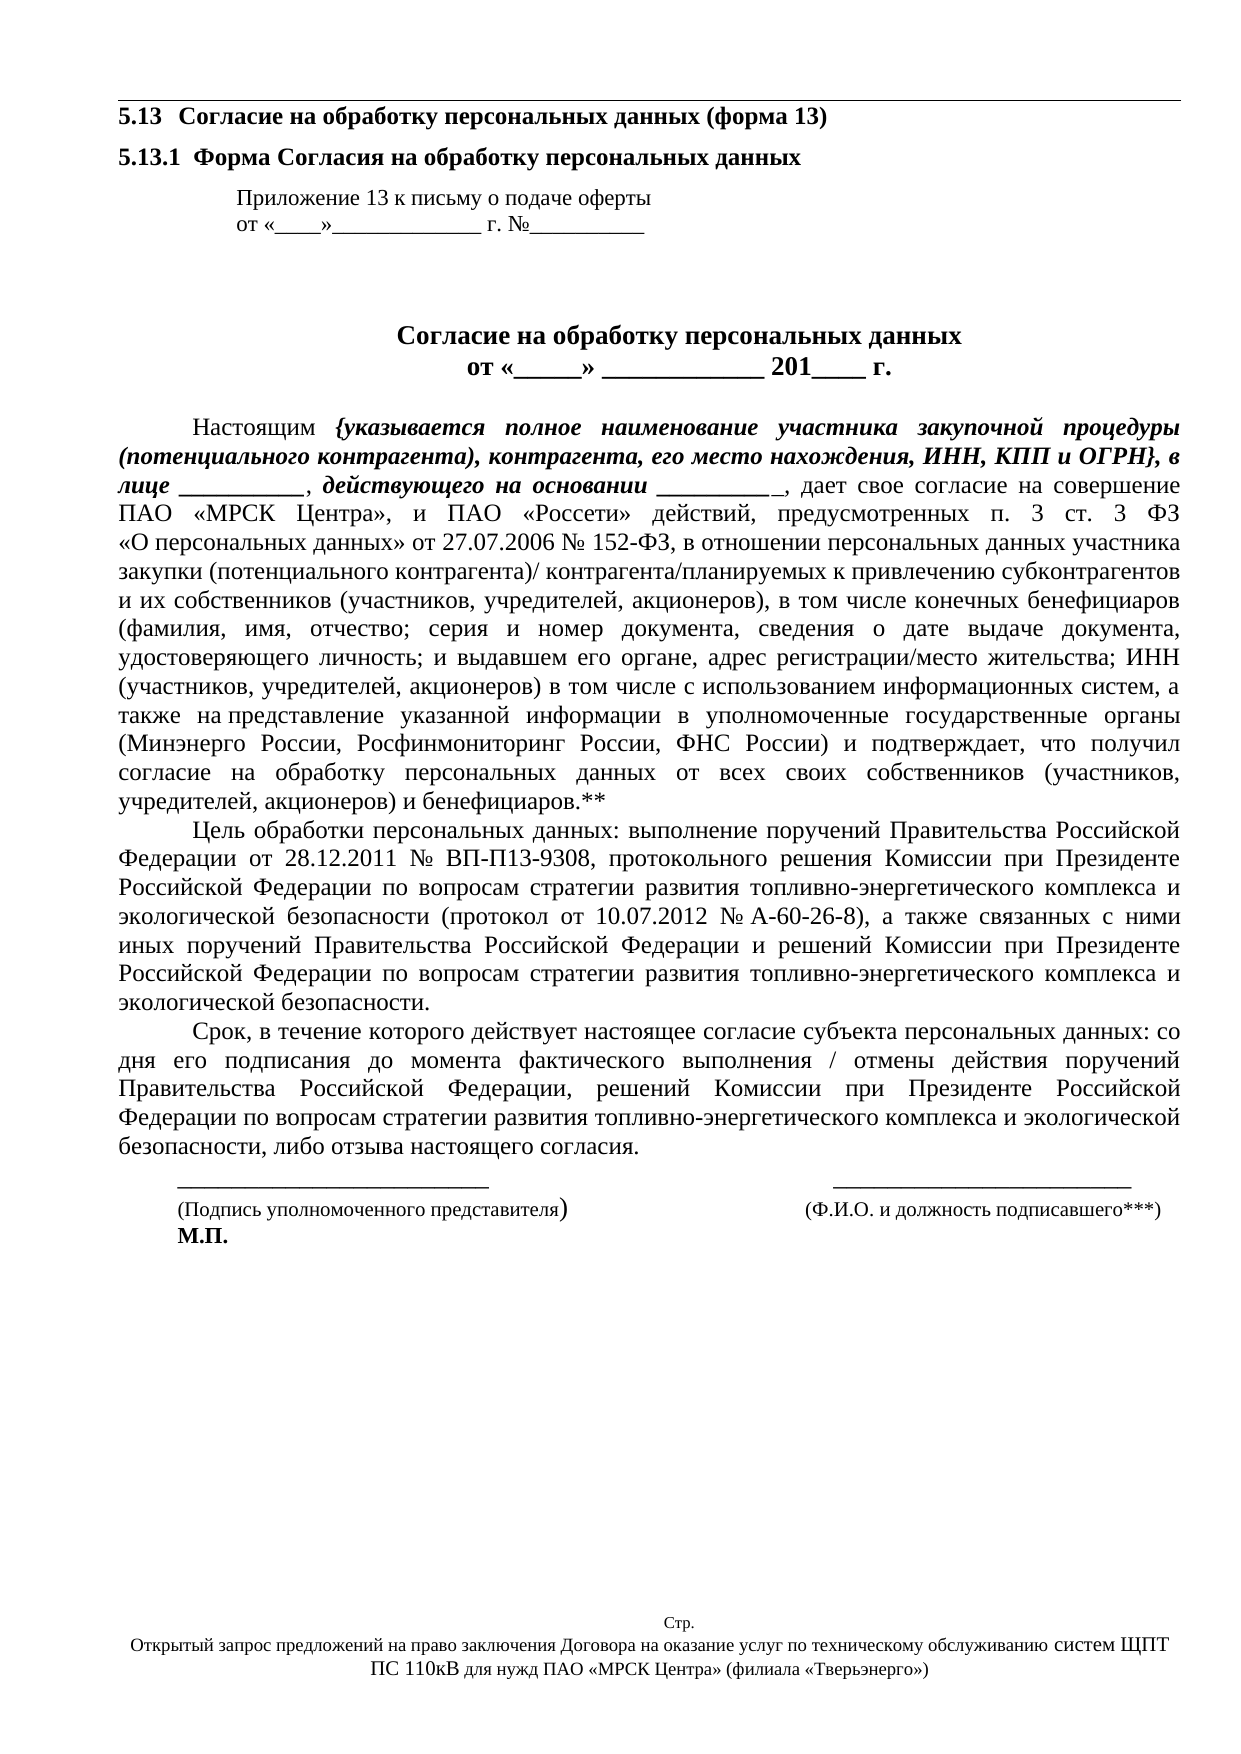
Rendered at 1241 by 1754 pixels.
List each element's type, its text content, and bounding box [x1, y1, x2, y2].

subtitle Согласие на обработку персональных данных (форма 13) [118, 101, 1181, 130]
text Срок, в течение которого действует настоящее согласие субъекта персональных данных: со дня его подписания до момента фактического выполнения / отмены действия поручений Правительства Российской Федерации, решений Комиссии при Президенте Российской Федерации по вопросам стратегии развития топливно-энергетического комплекса и экологической безопасности, либо отзыва настоящего согласия. [118, 1016, 1181, 1160]
text от «_____» ____________ 201____ г. [118, 350, 1181, 381]
text Приложение 13 к письму о подаче оферты от «____»_____________ г. №__________ [236, 183, 1181, 236]
subtitle Форма Согласия на обработку персональных данных [118, 142, 1181, 171]
text Настоящим {указывается полное наименование участника закупочной процедуры (потенциального контрагента), контрагента, его место нахождения, ИНН, КПП и ОГРН}, в лице __________, действующего на основании __________, дает свое согласие на совершение ПАО «МРСК Центра», и ПАО «Россети» действий, предусмотренных п. 3 ст. 3 ФЗ «О персональных данных» от 27.07.2006 № 152-ФЗ, в отношении персональных данных участника закупки (потенциального контрагента)/ контрагента/планируемых к привлечению субконтрагентов и их собственников (участников, учредителей, акционеров), в том числе конечных бенефициаров (фамилия, имя, отчество; серия и номер документа, сведения о дате выдаче документа, удостоверяющего личность; и выдавшем его органе, адрес регистрации/место жительства; ИНН (участников, учредителей, акционеров) в том числе с использованием информационных систем, а также на представление указанной информации в уполномоченные государственные органы (Минэнерго России, Росфинмониторинг России, ФНС России) и подтверждает, что получил согласие на обработку персональных данных от всех своих собственников (участников, учредителей, акционеров) и бенефициаров.** [118, 412, 1181, 815]
text М.П. [118, 1222, 1181, 1248]
text (Подпись уполномоченного представителя) (Ф.И.О. и должность подписавшего***) [118, 1191, 1181, 1222]
text _______________________ ______________________ [118, 1160, 1181, 1191]
text Согласие на обработку персональных данных [118, 319, 1181, 350]
text Цель обработки персональных данных: выполнение поручений Правительства Российской Федерации от 28.12.2011 № ВП-П13-9308, протокольного решения Комиссии при Президенте Российской Федерации по вопросам стратегии развития топливно-энергетического комплекса и экологической безопасности (протокол от 10.07.2012 № А-60-26-8), а также связанных с ними иных поручений Правительства Российской Федерации и решений Комиссии при Президенте Российской Федерации по вопросам стратегии развития топливно-энергетического комплекса и экологической безопасности. [118, 815, 1181, 1016]
